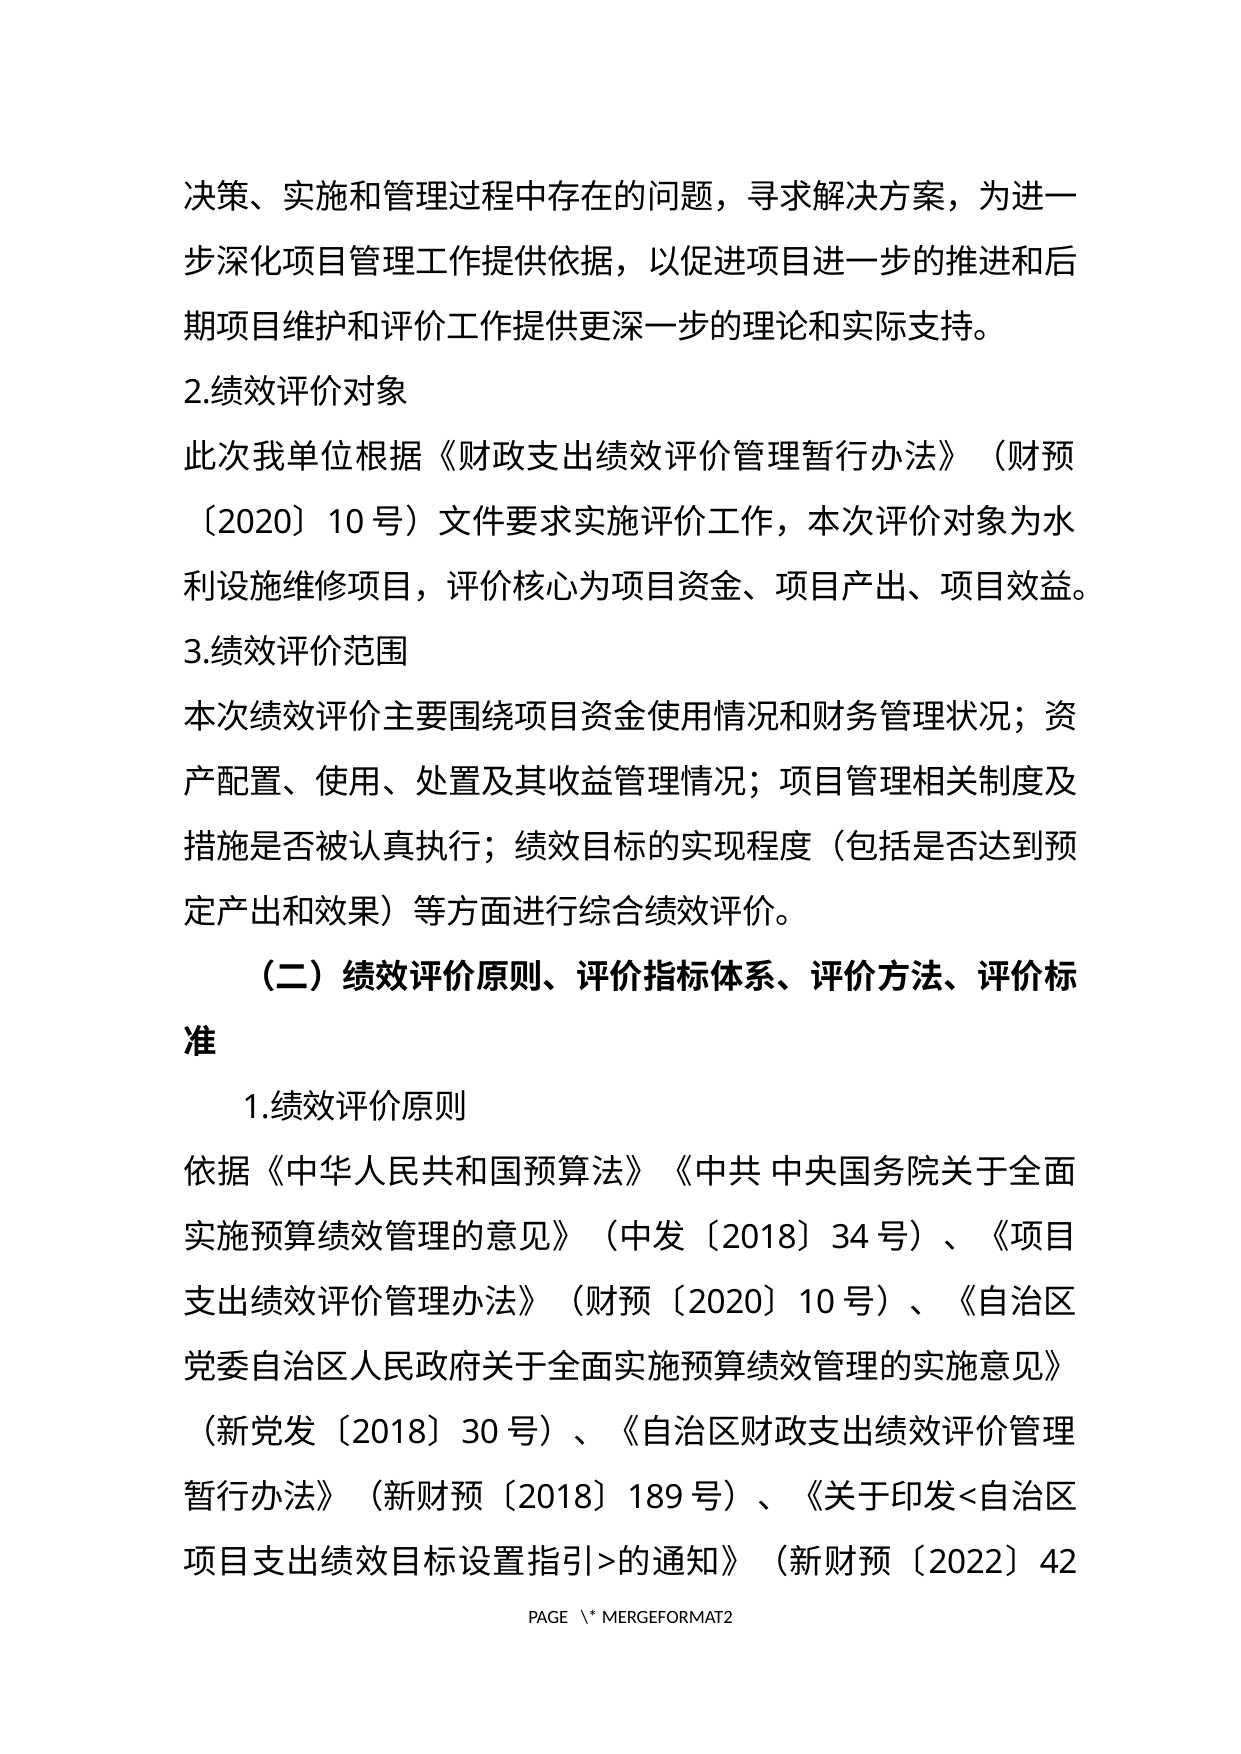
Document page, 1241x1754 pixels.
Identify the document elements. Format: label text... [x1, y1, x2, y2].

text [183, 162, 1078, 942]
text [183, 1072, 1078, 1592]
text （二）绩效评价原则、评价指标体系、评价方法、评价标准 [183, 942, 1078, 1072]
